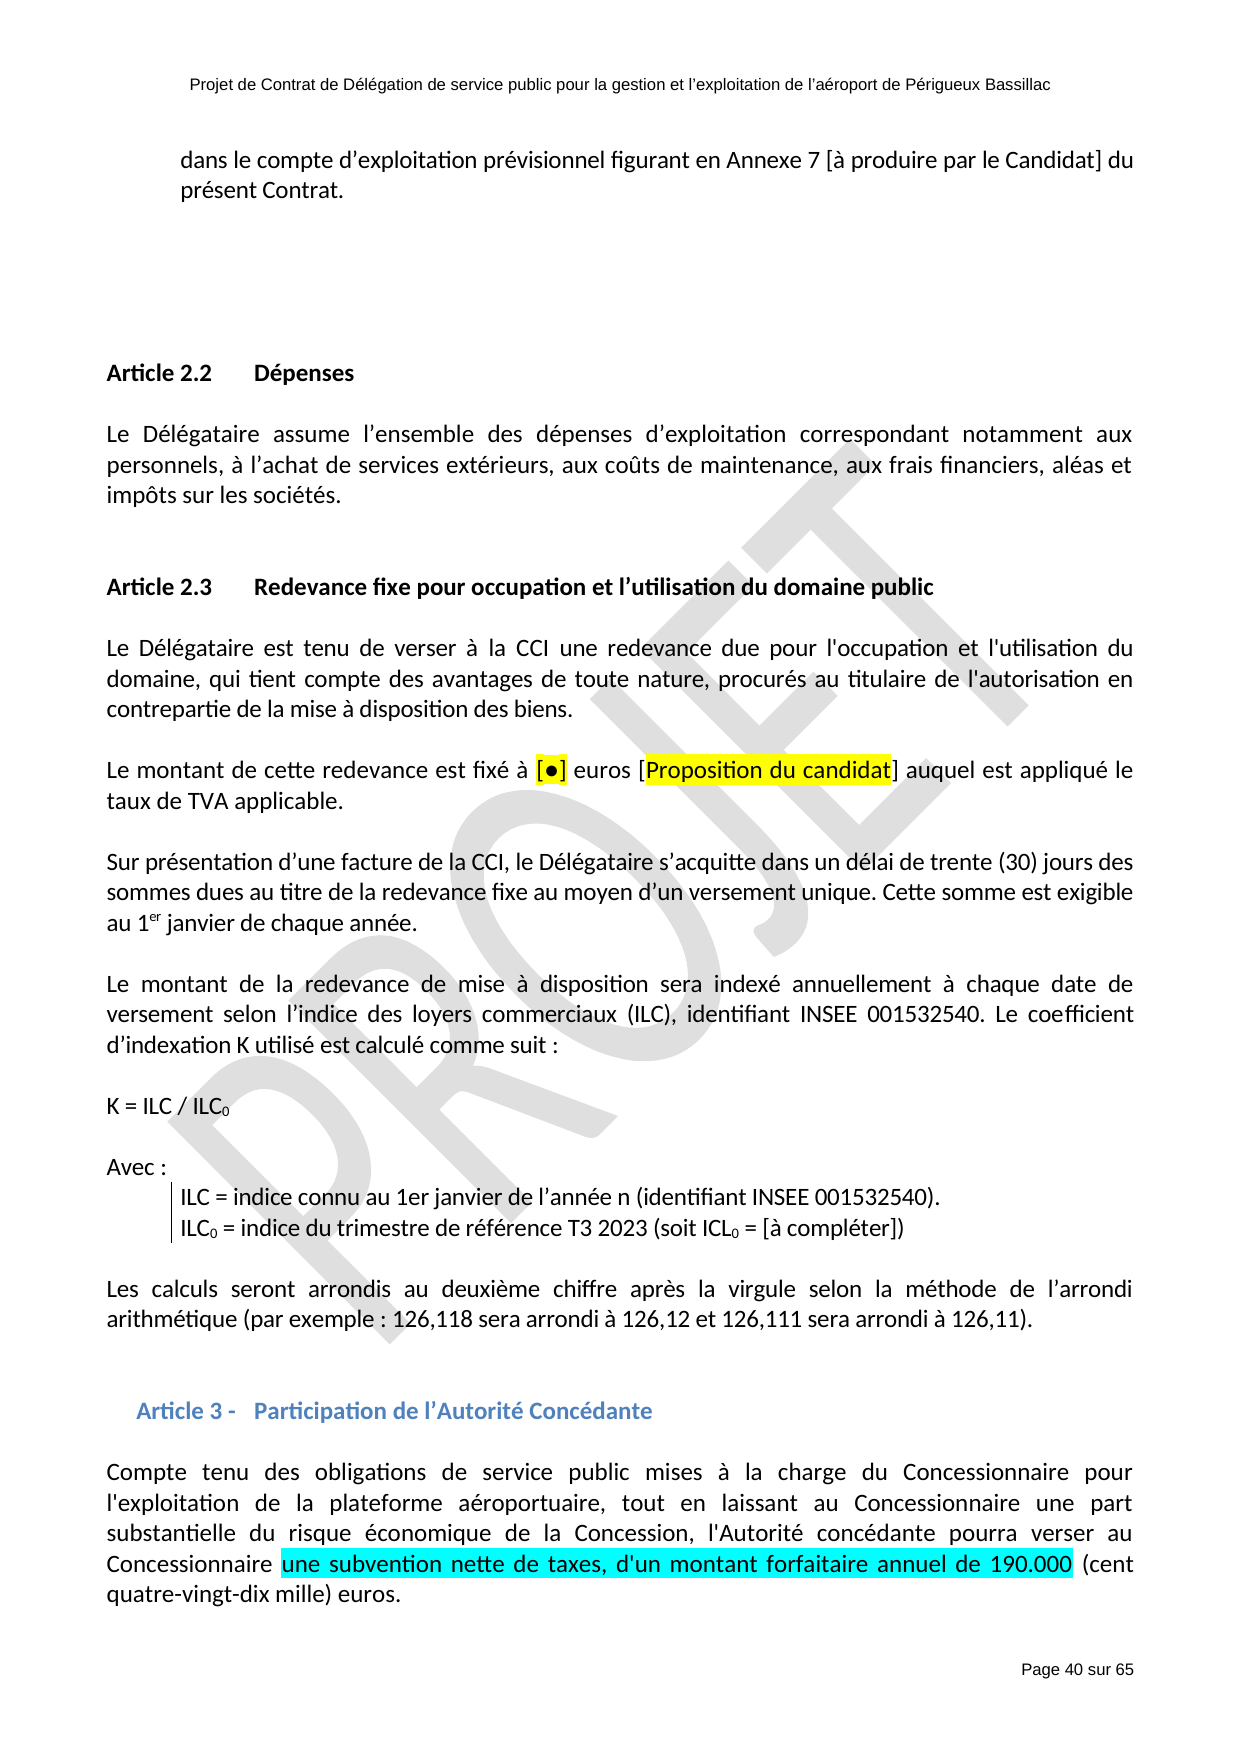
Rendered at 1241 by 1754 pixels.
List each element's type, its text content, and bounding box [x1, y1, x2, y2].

text ILC = indice connu au 1er janvier de l’année n (identifiant INSEE 001532540). [172, 1182, 1134, 1212]
text Le montant de cette redevance est fixé à [●] euros [Proposition du candidat] auquel est appliqué le taux de TVA applicable. [106, 754, 1134, 815]
text K = ILC / ILC0 [106, 1090, 1134, 1121]
text Le Délégataire assume l’ensemble des dépenses d’exploitation correspondant notamment aux personnels, à l’achat de services extérieurs, aux coûts de maintenance, aux frais financiers, aléas et impôts sur les sociétés. [106, 418, 1134, 510]
text Sur présentation d’une facture de la CCI, le Délégataire s’acquitte dans un délai de trente (30) jours des sommes dues au titre de la redevance fixe au moyen d’un versement unique. Cette somme est exigible au 1er janvier de chaque année. [106, 846, 1134, 937]
text Compte tenu des obligations de service public mises à la charge du Concessionnaire pour l'exploitation de la plateforme aéroportuaire, tout en laissant au Concessionnaire une part substantielle du risque économique de la Concession, l'Autorité concédante pourra verser au Concessionnaire une subvention nette de taxes, d'un montant forfaitaire annuel de 190.000 (cent quatre-vingt-dix mille) euros. [106, 1456, 1134, 1609]
subtitle Redevance fixe pour occupation et l’utilisation du domaine public [106, 571, 1134, 602]
text Avec : [106, 1151, 1134, 1182]
text ILC0 = indice du trimestre de référence T3 2023 (soit ICL0 = [à compléter]) [172, 1212, 1134, 1243]
subtitle Participation de l’Autorité Concédante [136, 1395, 1134, 1426]
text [180, 144, 1134, 205]
text Le montant de la redevance de mise à disposition sera indexé annuellement à chaque date de versement selon l’indice des loyers commerciaux (ILC), identifiant INSEE 001532540. Le coefficient d’indexation K utilisé est calculé comme suit : [106, 968, 1134, 1059]
text Le Délégataire est tenu de verser à la CCI une redevance due pour l'occupation et l'utilisation du domaine, qui tient compte des avantages de toute nature, procurés au titulaire de l'autorisation en contrepartie de la mise à disposition des biens. [106, 632, 1134, 724]
text Les calculs seront arrondis au deuxième chiffre après la virgule selon la méthode de l’arrondi arithmétique (par exemple : 126,118 sera arrondi à 126,12 et 126,111 sera arrondi à 126,11). [106, 1273, 1134, 1334]
subtitle Dépenses [106, 357, 1134, 388]
